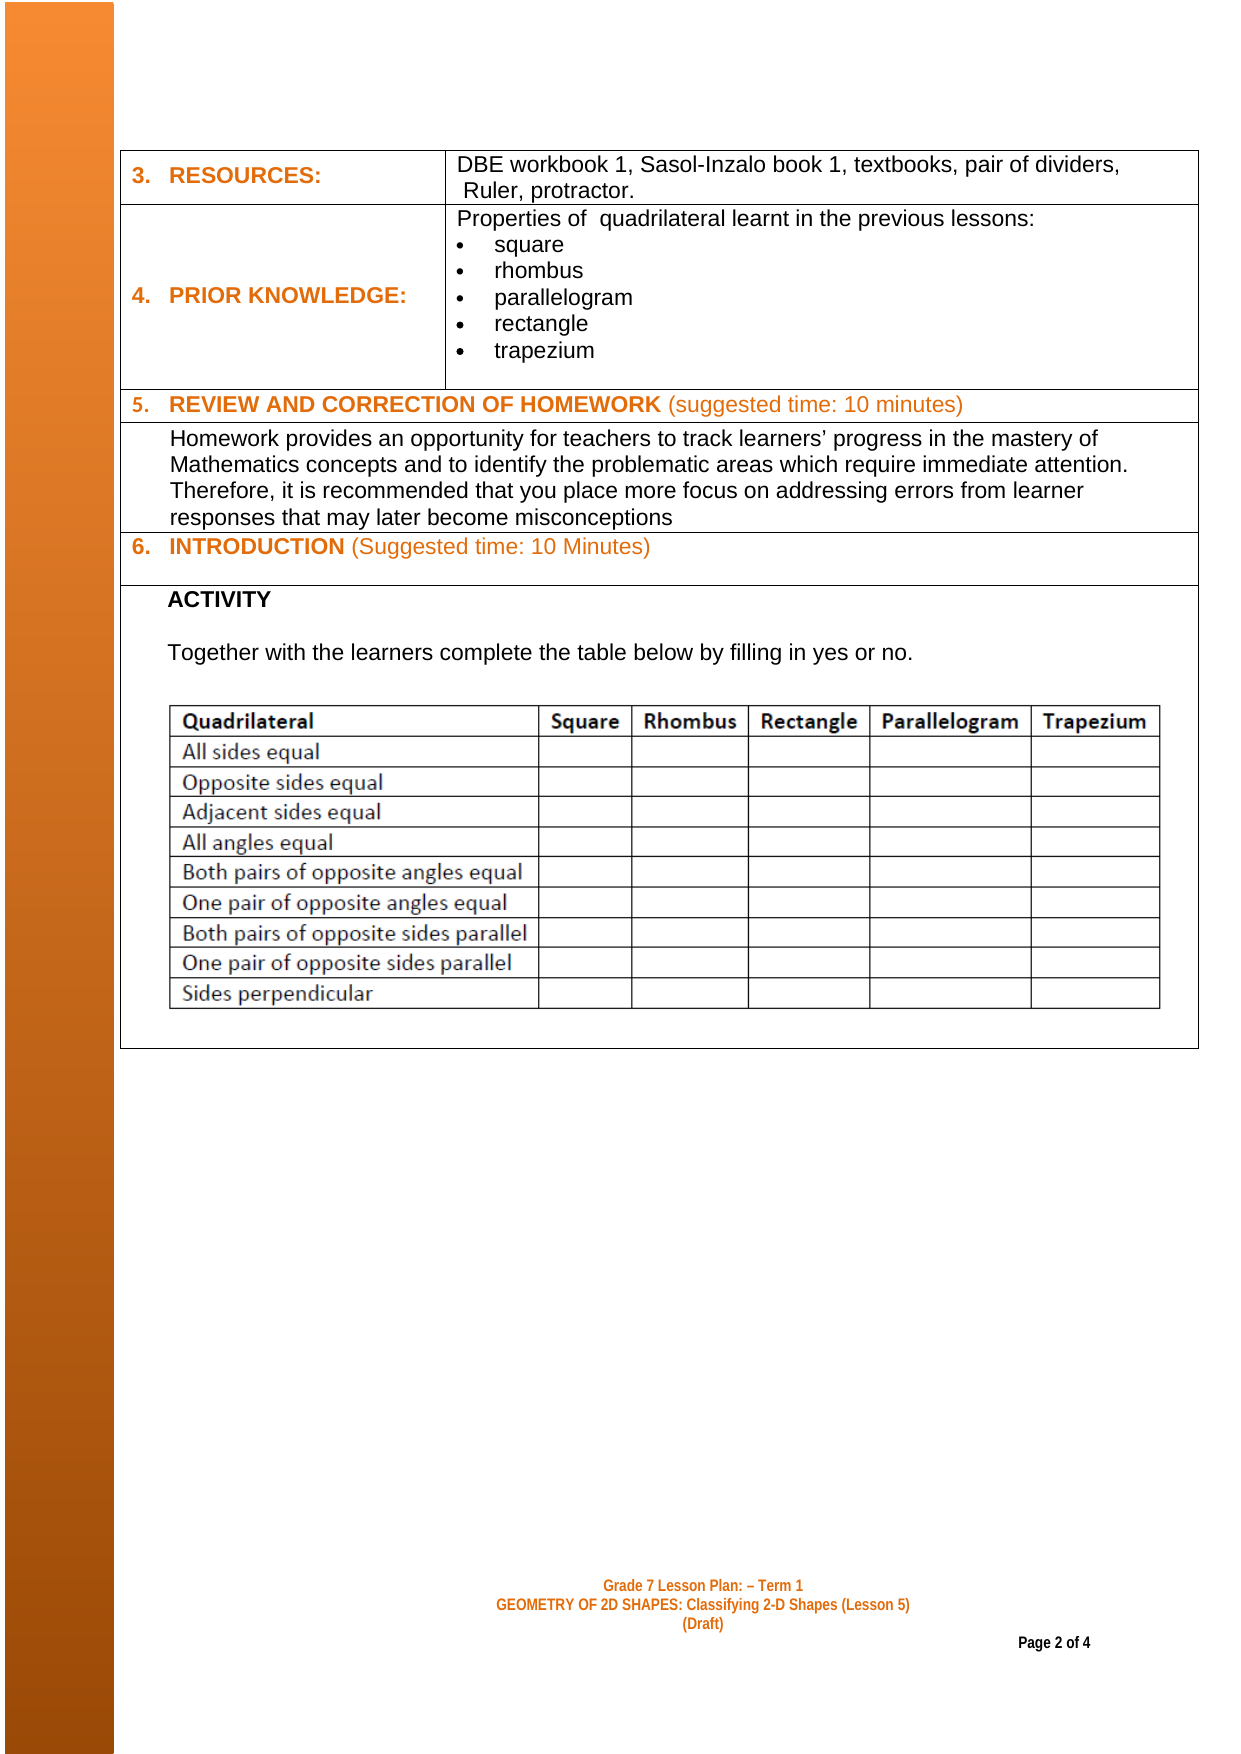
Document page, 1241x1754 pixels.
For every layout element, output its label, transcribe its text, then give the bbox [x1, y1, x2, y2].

table_cell ACTIVITY Together with the learners complete the table below by filling in yes or no. [121, 586, 1198, 1048]
table_header DBE workbook 1, Sasol-Inzalo book 1, textbooks, pair of dividers, Ruler, protractor. [446, 151, 1198, 204]
table_cell Properties of quadrilateral learnt in the previous lessons: square rhombus parallelogram rectangle trapezium [446, 205, 1198, 389]
table_cell Homework provides an opportunity for teachers to track learners’ progress in the mastery of Mathematics concepts and to identify the problematic areas which require immediate attention. Therefore, it is recommended that you place more focus on addressing errors from learner responses that may later become misconceptions [121, 423, 1198, 532]
table_cell INTRODUCTION (Suggested time: 10 Minutes) [121, 533, 1198, 585]
picture [167, 691, 1171, 1022]
table_header RESOURCES: [121, 151, 445, 204]
table_cell PRIOR KNOWLEDGE: [121, 205, 445, 389]
table_cell REVIEW AND CORRECTION OF HOMEWORK (suggested time: 10 minutes) [121, 390, 1198, 422]
